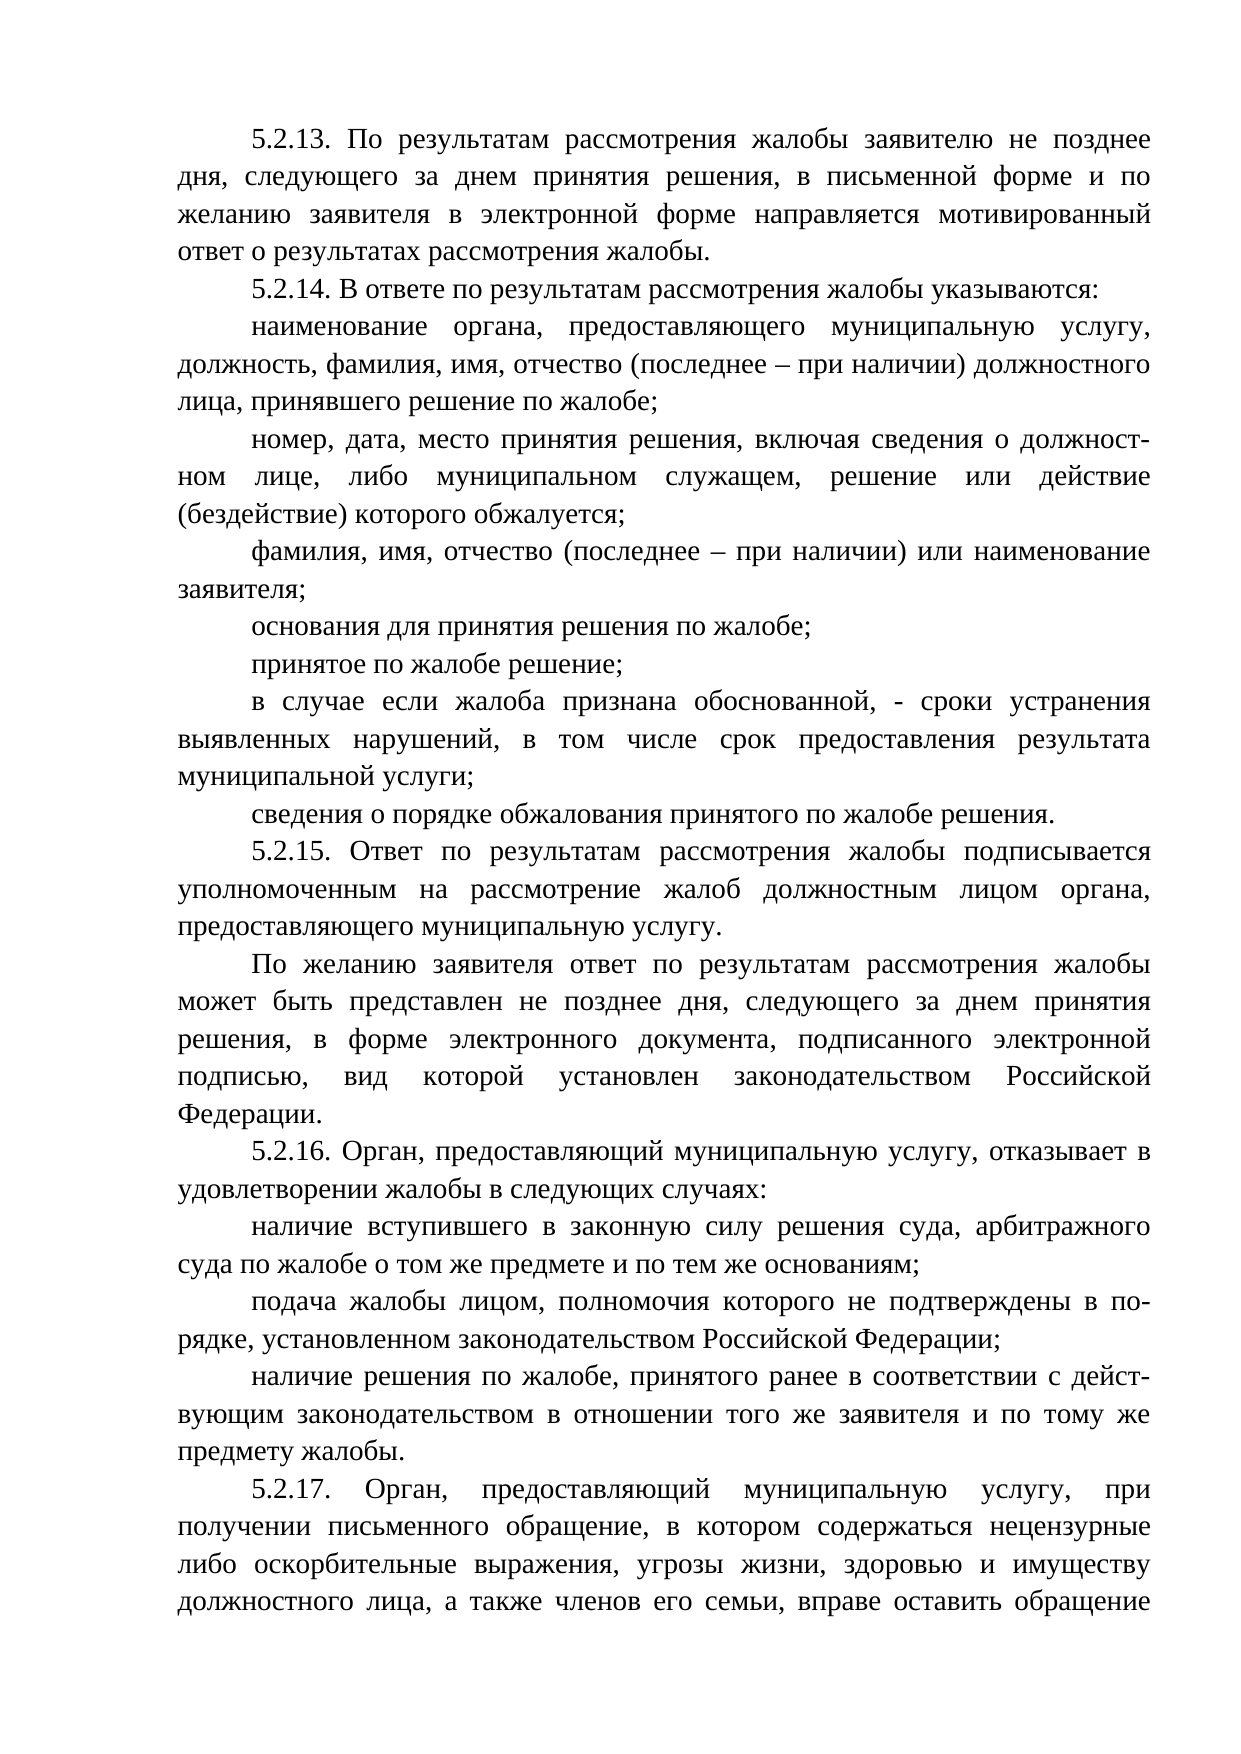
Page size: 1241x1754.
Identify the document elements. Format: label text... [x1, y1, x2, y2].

text наименование органа, предоставляющего муниципальную услугу, должность, фамилия, имя, отчество (последнее – при наличии) должностного лица, принявшего решение по жалобе; [177, 306, 1152, 418]
text подача жалобы лицом, полномочия которого не подтверждены в по-рядке, установленном законодательством Российской Федерации; [177, 1281, 1152, 1356]
text наличие решения по жалобе, принятого ранее в соответствии с дейст-вующим законодательством в отношении того же заявителя и по тому же предмету жалобы. [177, 1356, 1152, 1468]
text 5.2.15. Ответ по результатам рассмотрения жалобы подписывается уполномоченным на рассмотрение жалоб должностным лицом органа, предоставляющего муниципальную услугу. [177, 831, 1152, 943]
text 5.2.16. Орган, предоставляющий муниципальную услугу, отказывает в удовлетворении жалобы в следующих случаях: [177, 1131, 1152, 1206]
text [177, 1468, 1152, 1618]
text номер, дата, место принятия решения, включая сведения о должност-ном лице, либо муниципальном служащем, решение или действие (бездействие) которого обжалуется; [177, 418, 1152, 531]
text фамилия, имя, отчество (последнее – при наличии) или наименование заявителя; [177, 531, 1152, 606]
text в случае если жалоба признана обоснованной, - сроки устранения выявленных нарушений, в том числе срок предоставления результата муниципальной услуги; [177, 681, 1152, 793]
text основания для принятия решения по жалобе; [177, 606, 1152, 643]
text 5.2.14. В ответе по результатам рассмотрения жалобы указываются: [177, 268, 1152, 306]
text сведения о порядке обжалования принятого по жалобе решения. [177, 793, 1152, 831]
text наличие вступившего в законную силу решения суда, арбитражного суда по жалобе о том же предмете и по тем же основаниям; [177, 1206, 1152, 1281]
text По желанию заявителя ответ по результатам рассмотрения жалобы может быть представлен не позднее дня, следующего за днем принятия решения, в форме электронного документа, подписанного электронной подписью, вид которой установлен законодательством Российской Федерации. [177, 943, 1152, 1131]
text принятое по жалобе решение; [177, 643, 1152, 681]
text 5.2.13. По результатам рассмотрения жалобы заявителю не позднее дня, следующего за днем принятия решения, в письменной форме и по желанию заявителя в электронной форме направляется мотивированный ответ о результатах рассмотрения жалобы. [177, 118, 1152, 268]
